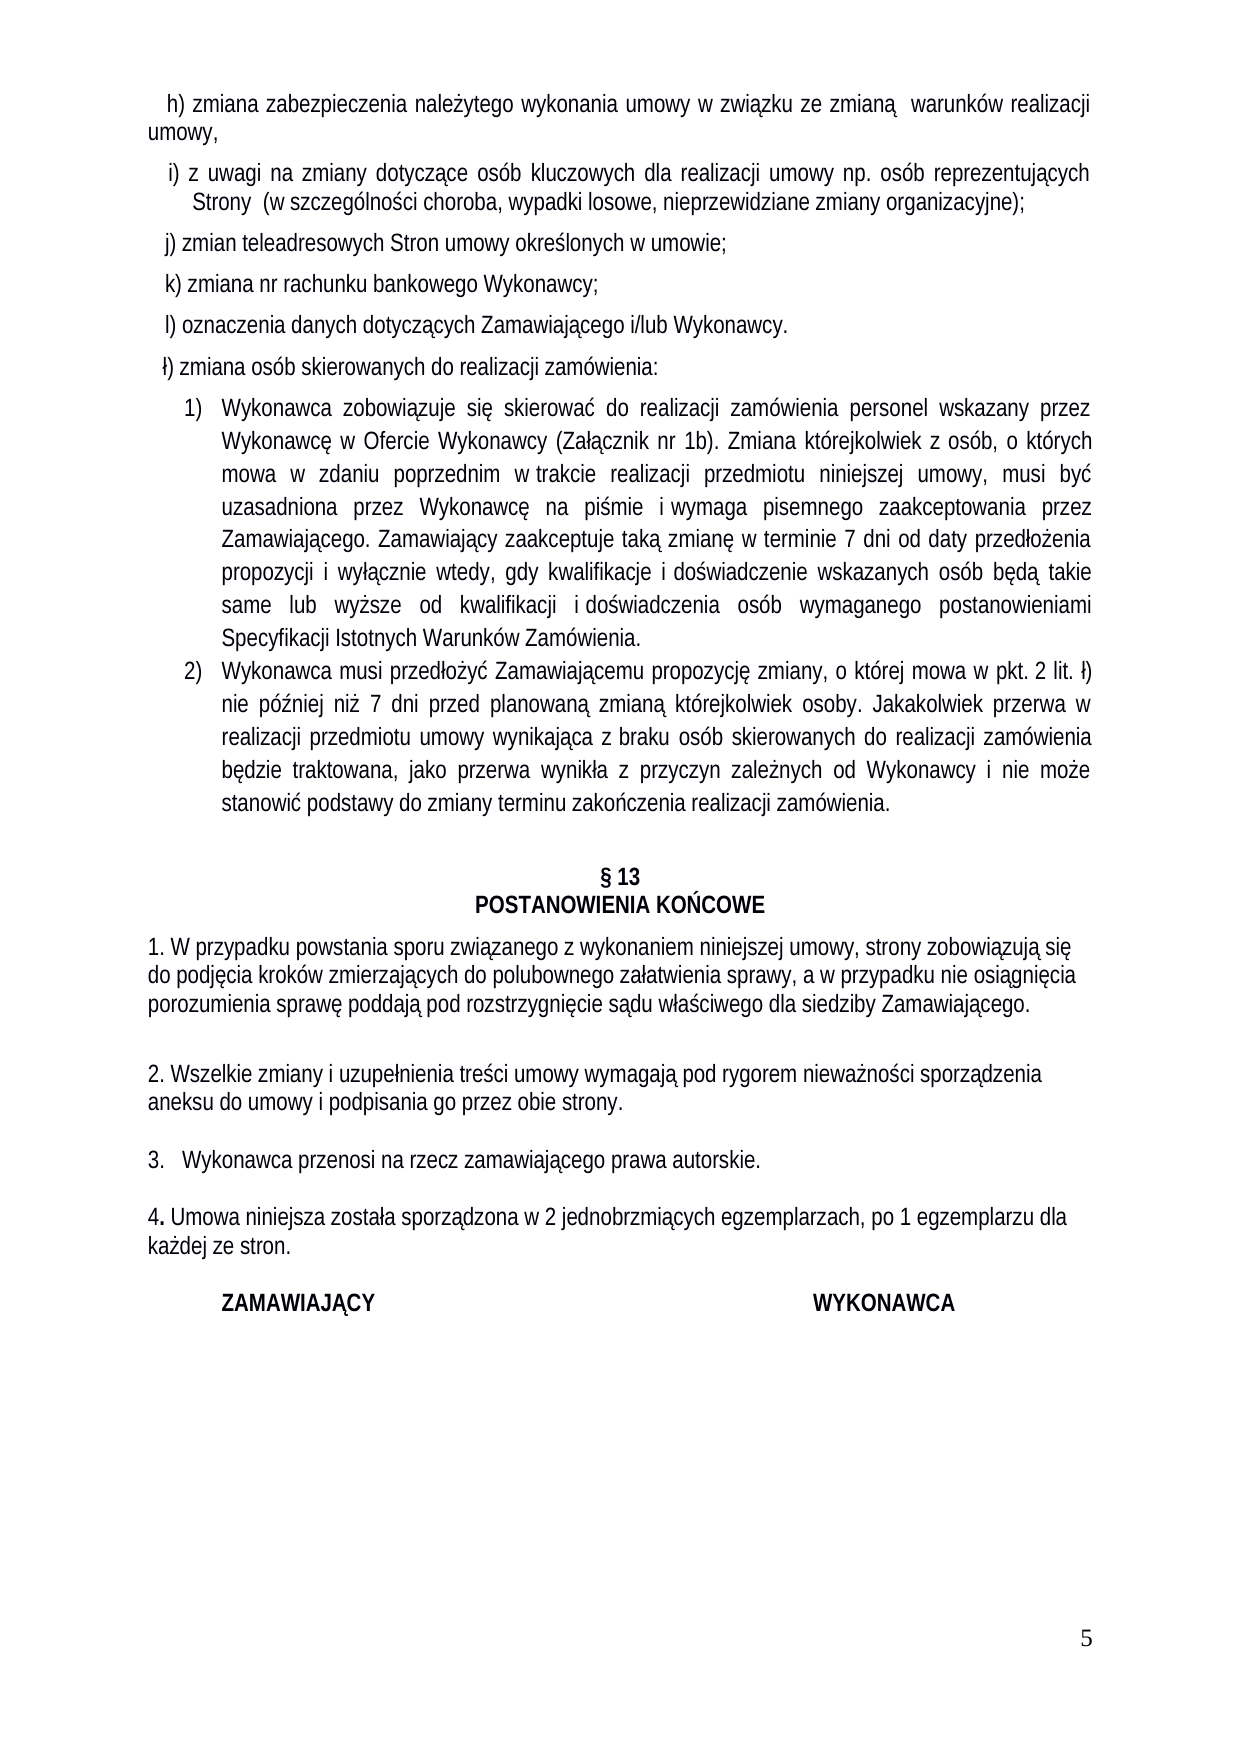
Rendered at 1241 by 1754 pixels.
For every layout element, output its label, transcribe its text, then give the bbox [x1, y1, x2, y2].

text i) z uwagi na zmiany dotyczące osób kluczowych dla realizacji umowy np. osób reprezentujących Strony (w szczególności choroba, wypadki losowe, nieprzewidziane zmiany organizacyjne); [148, 158, 1093, 216]
text ZAMAWIAJĄCY WYKONAWCA [148, 1288, 1093, 1317]
text ł) zmiana osób skierowanych do realizacji zamówienia: [162, 352, 1093, 380]
text 2. Wszelkie zmiany i uzupełnienia treści umowy wymagają pod rygorem nieważności sporządzenia aneksu do umowy i podpisania go przez obie strony. [148, 1059, 1093, 1116]
text j) zmian teleadresowych Stron umowy określonych w umowie; [148, 228, 1093, 257]
text 3. Wykonawca przenosi na rzecz zamawiającego prawa autorskie. [148, 1145, 1093, 1173]
text h) zmiana zabezpieczenia należytego wykonania umowy w związku ze zmianą warunków realizacji umowy, [148, 89, 1093, 146]
text 4. Umowa niniejsza została sporządzona w 2 jednobrzmiących egzemplarzach, po 1 egzemplarzu dla każdej ze stron. [148, 1202, 1093, 1259]
text k) zmiana nr rachunku bankowego Wykonawcy; [148, 269, 1093, 298]
text 1. W przypadku powstania sporu związanego z wykonaniem niniejszej umowy, strony zobowiązują się do podjęcia kroków zmierzających do polubownego załatwienia sprawy, a w przypadku nie osiągnięcia porozumienia sprawę poddają pod rozstrzygnięcie sądu właściwego dla siedziby Zamawiającego. [148, 932, 1093, 1018]
list Wykonawca zobowiązuje się skierować do realizacji zamówienia personel wskazany przez Wykonawcę w Ofercie Wykonawcy (Załącznik nr 1b). Zmiana którejkolwiek z osób, o których mowa w zdaniu poprzednim w trakcie realizacji przedmiotu niniejszej umowy, musi być uzasadniona przez Wykonawcę na piśmie i wymaga pisemnego zaakceptowania przez Zamawiającego. Zamawiający zaakceptuje taką zmianę w terminie 7 dni od daty przedłożenia propozycji i wyłącznie wtedy, gdy kwalifikacje i doświadczenie wskazanych osób będą takie same lub wyższe od kwalifikacji i doświadczenia osób wymaganego postanowieniami Specyfikacji Istotnych Warunków Zamówienia. [184, 393, 1093, 652]
text l) oznaczenia danych dotyczących Zamawiającego i/lub Wykonawcy. [148, 311, 1093, 339]
list Wykonawca musi przedłożyć Zamawiającemu propozycję zmiany, o której mowa w pkt. 2 lit. ł) nie później niż 7 dni przed planowaną zmianą którejkolwiek osoby. Jakakolwiek przerwa w realizacji przedmiotu umowy wynikająca z braku osób skierowanych do realizacji zamówienia będzie traktowana, jako przerwa wynikła z przyczyn zależnych od Wykonawcy i nie może stanowić podstawy do zmiany terminu zakończenia realizacji zamówienia. [184, 656, 1093, 816]
text POSTANOWIENIA KOŃCOWE [148, 891, 1093, 919]
subtitle § 13 [148, 862, 1093, 891]
